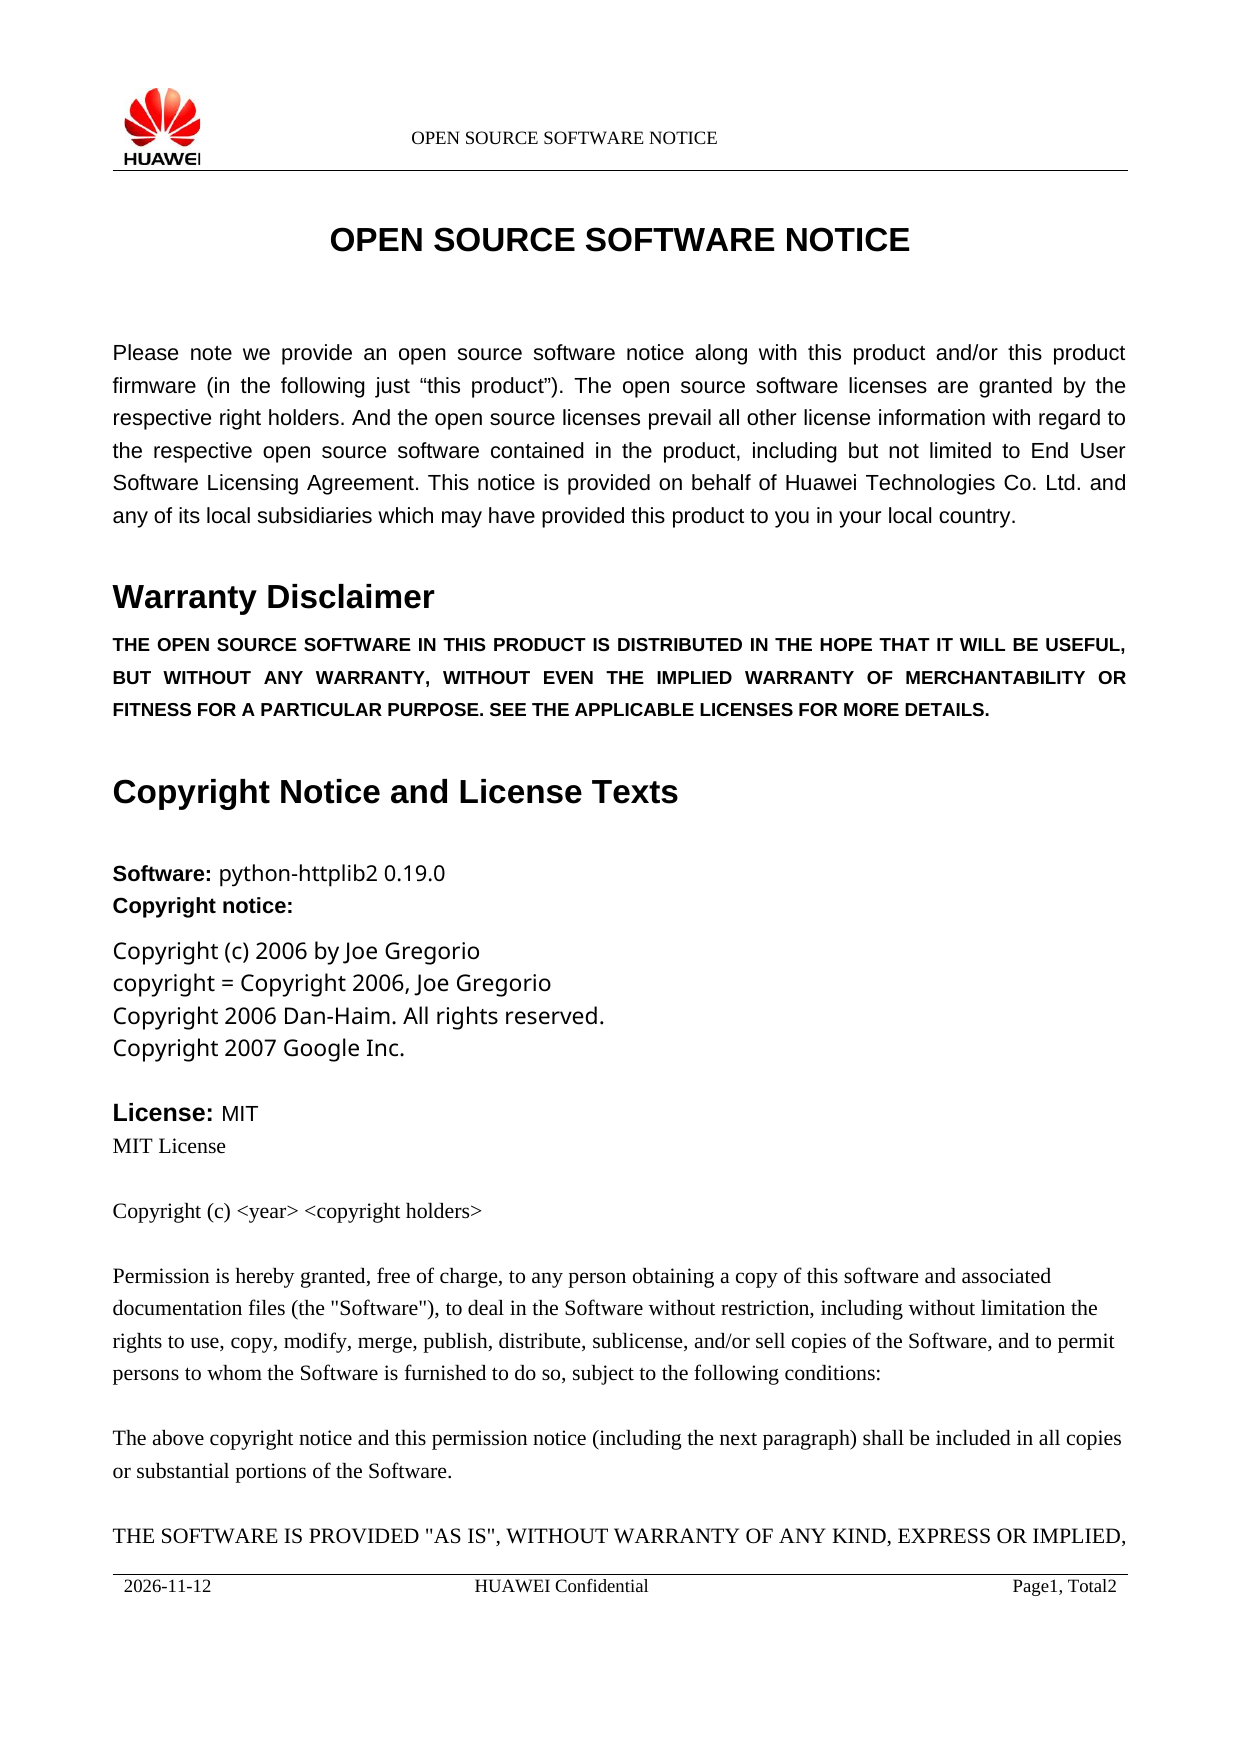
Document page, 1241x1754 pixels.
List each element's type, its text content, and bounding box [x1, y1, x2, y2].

text License: MIT [112, 1096, 1128, 1129]
text The open source software in this product is distributed in the hope that it will be useful, but WITHOUT ANY WARRANTY, without even the implied warranty of MERCHANTABILITY or FITNESS FOR A PARTICULAR PURPOSE. See the applicable licenses for more details. [112, 629, 1128, 726]
text Warranty Disclaimer [112, 564, 1128, 629]
text Copyright notice: [112, 889, 1128, 921]
text Copyright (c) 2006 by Joe Gregorio copyright = Copyright 2006, Joe Gregorio Copyright 2006 Dan-Haim. All rights reserved. Copyright 2007 Google Inc. [112, 934, 1128, 1096]
picture [124, 88, 201, 165]
text OPEN SOURCE SOFTWARE NOTICE [112, 206, 1128, 271]
text Please note we provide an open source software notice along with this product and/or this product firmware (in the following just “this product”). The open source software licenses are granted by the respective right holders. And the open source licenses prevail all other license information with regard to the respective open source software contained in the product, including but not limited to End User Software Licensing Agreement. This notice is provided on behalf of Huawei Technologies Co. Ltd. and any of its local subsidiaries which may have provided this product to you in your local country. [112, 336, 1128, 531]
text Copyright Notice and License Texts [112, 759, 1128, 824]
title Software: python-httplib2 0.19.0 [112, 856, 1128, 889]
